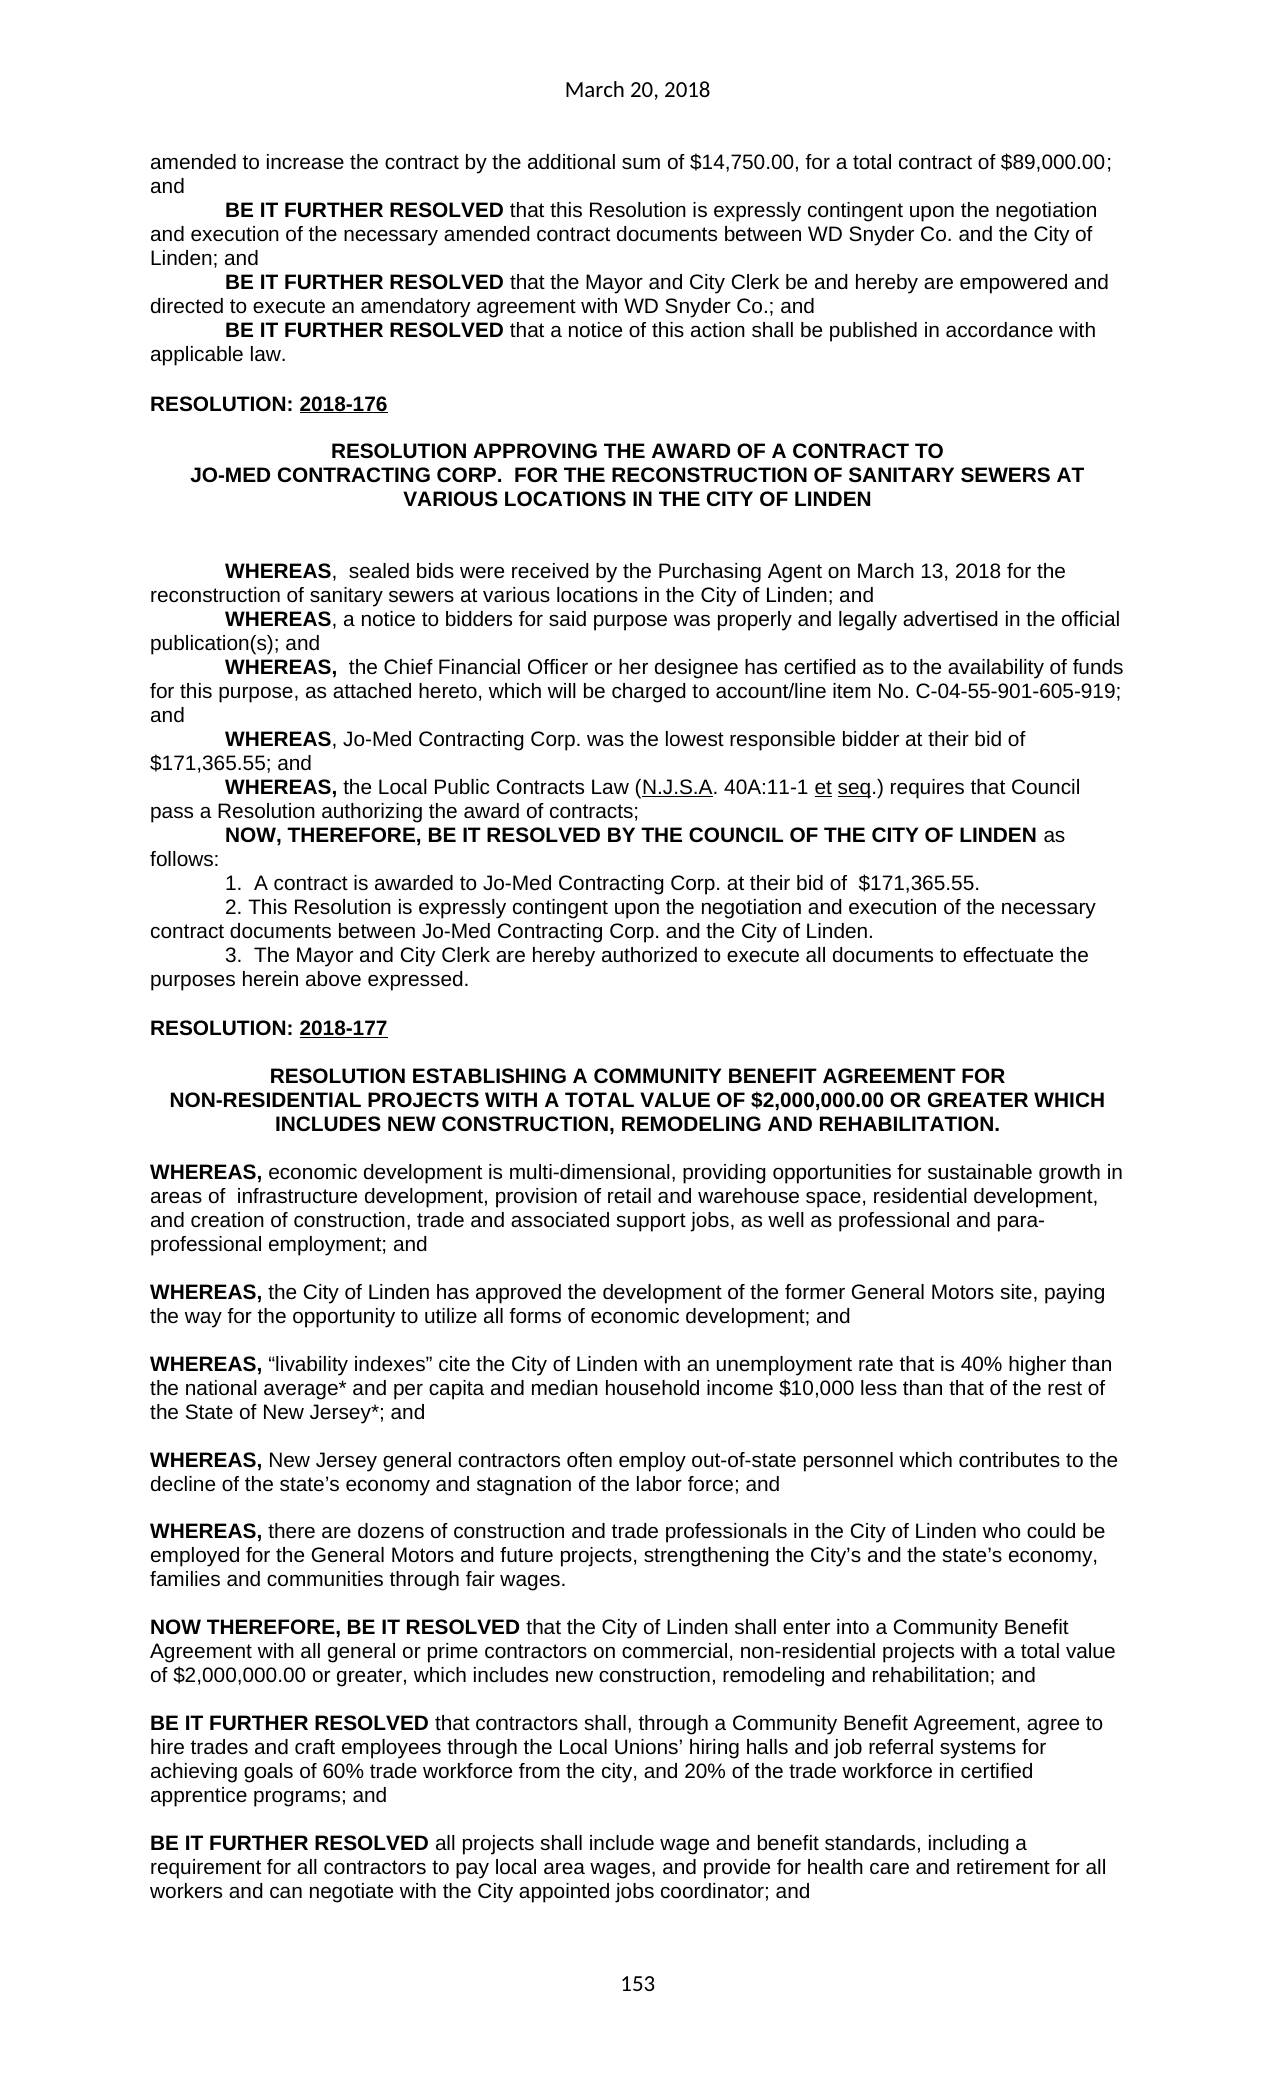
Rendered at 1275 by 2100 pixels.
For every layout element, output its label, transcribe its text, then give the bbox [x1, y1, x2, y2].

text BE IT FURTHER RESOLVED that this Resolution is expressly contingent upon the negotiation and execution of the necessary amended contract documents between WD Snyder Co. and the City of Linden; and [150, 198, 1125, 270]
text WHEREAS, a notice to bidders for said purpose was properly and legally advertised in the official publication(s); and [150, 607, 1125, 655]
text BE IT FURTHER RESOLVED that the Mayor and City Clerk be and hereby are empowered and directed to execute an amendatory agreement with WD Snyder Co.; and [150, 270, 1125, 318]
text JO-MED CONTRACTING CORP. FOR THE RECONSTRUCTION OF SANITARY SEWERS AT VARIOUS LOCATIONS IN THE CITY OF LINDEN [150, 463, 1125, 511]
text WHEREAS, Jo-Med Contracting Corp. was the lowest responsible bidder at their bid of $171,365.55; and [150, 727, 1125, 775]
text WHEREAS, sealed bids were received by the Purchasing Agent on March 13, 2018 for the reconstruction of sanitary sewers at various locations in the City of Linden; and [150, 559, 1125, 607]
text 3. The Mayor and City Clerk are hereby authorized to execute all documents to effectuate the purposes herein above expressed. [150, 942, 1125, 990]
text RESOLUTION ESTABLISHING A COMMUNITY BENEFIT AGREEMENT FOR [150, 1064, 1125, 1088]
text NON-RESIDENTIAL PROJECTS WITH A TOTAL VALUE OF $2,000,000.00 OR GREATER WHICH INCLUDES NEW CONSTRUCTION, REMODELING AND REHABILITATION. [150, 1088, 1125, 1136]
text BE IT FURTHER RESOLVED that contractors shall, through a Community Benefit Agreement, agree to hire trades and craft employees through the Local Unions’ hiring halls and job referral systems for achieving goals of 60% trade workforce from the city, and 20% of the trade workforce in certified apprentice programs; and [150, 1711, 1125, 1807]
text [150, 150, 1125, 198]
text WHEREAS, the City of Linden has approved the development of the former General Motors site, paying the way for the opportunity to utilize all forms of economic development; and [150, 1280, 1125, 1328]
text BE IT FURTHER RESOLVED all projects shall include wage and benefit standards, including a requirement for all contractors to pay local area wages, and provide for health care and retirement for all workers and can negotiate with the City appointed jobs coordinator; and [150, 1831, 1125, 1903]
text WHEREAS, the Chief Financial Officer or her designee has certified as to the availability of funds for this purpose, as attached hereto, which will be charged to account/line item No. C-04-55-901-605-919; and [150, 655, 1125, 727]
text WHEREAS, the Local Public Contracts Law (N.J.S.A. 40A:11-1 et seq.) requires that Council pass a Resolution authorizing the award of contracts; [150, 775, 1125, 823]
text RESOLUTION: 2018-177 [150, 1016, 1125, 1040]
text 1. A contract is awarded to Jo-Med Contracting Corp. at their bid of $171,365.55. [150, 871, 1125, 894]
text 2. This Resolution is expressly contingent upon the negotiation and execution of the necessary contract documents between Jo-Med Contracting Corp. and the City of Linden. [150, 894, 1125, 942]
text NOW, THEREFORE, BE IT RESOLVED BY THE COUNCIL OF THE CITY OF LINDEN as follows: [150, 823, 1125, 871]
text BE IT FURTHER RESOLVED that a notice of this action shall be published in accordance with applicable law. [150, 318, 1125, 366]
text WHEREAS, New Jersey general contractors often employ out-of-state personnel which contributes to the decline of the state’s economy and stagnation of the labor force; and [150, 1447, 1125, 1495]
text WHEREAS, there are dozens of construction and trade professionals in the City of Linden who could be employed for the General Motors and future projects, strengthening the City’s and the state’s economy, families and communities through fair wages. [150, 1519, 1125, 1591]
text NOW THEREFORE, BE IT RESOLVED that the City of Linden shall enter into a Community Benefit Agreement with all general or prime contractors on commercial, non-residential projects with a total value of $2,000,000.00 or greater, which includes new construction, remodeling and rehabilitation; and [150, 1615, 1125, 1687]
text RESOLUTION APPROVING THE AWARD OF A CONTRACT TO [150, 439, 1125, 463]
text WHEREAS, “livability indexes” cite the City of Linden with an unemployment rate that is 40% higher than the national average* and per capita and median household income $10,000 less than that of the rest of the State of New Jersey*; and [150, 1352, 1125, 1423]
text RESOLUTION: 2018-176 [150, 391, 1125, 415]
text WHEREAS, economic development is multi-dimensional, providing opportunities for sustainable growth in areas of infrastructure development, provision of retail and warehouse space, residential development, and creation of construction, trade and associated support jobs, as well as professional and para-professional employment; and [150, 1160, 1125, 1256]
